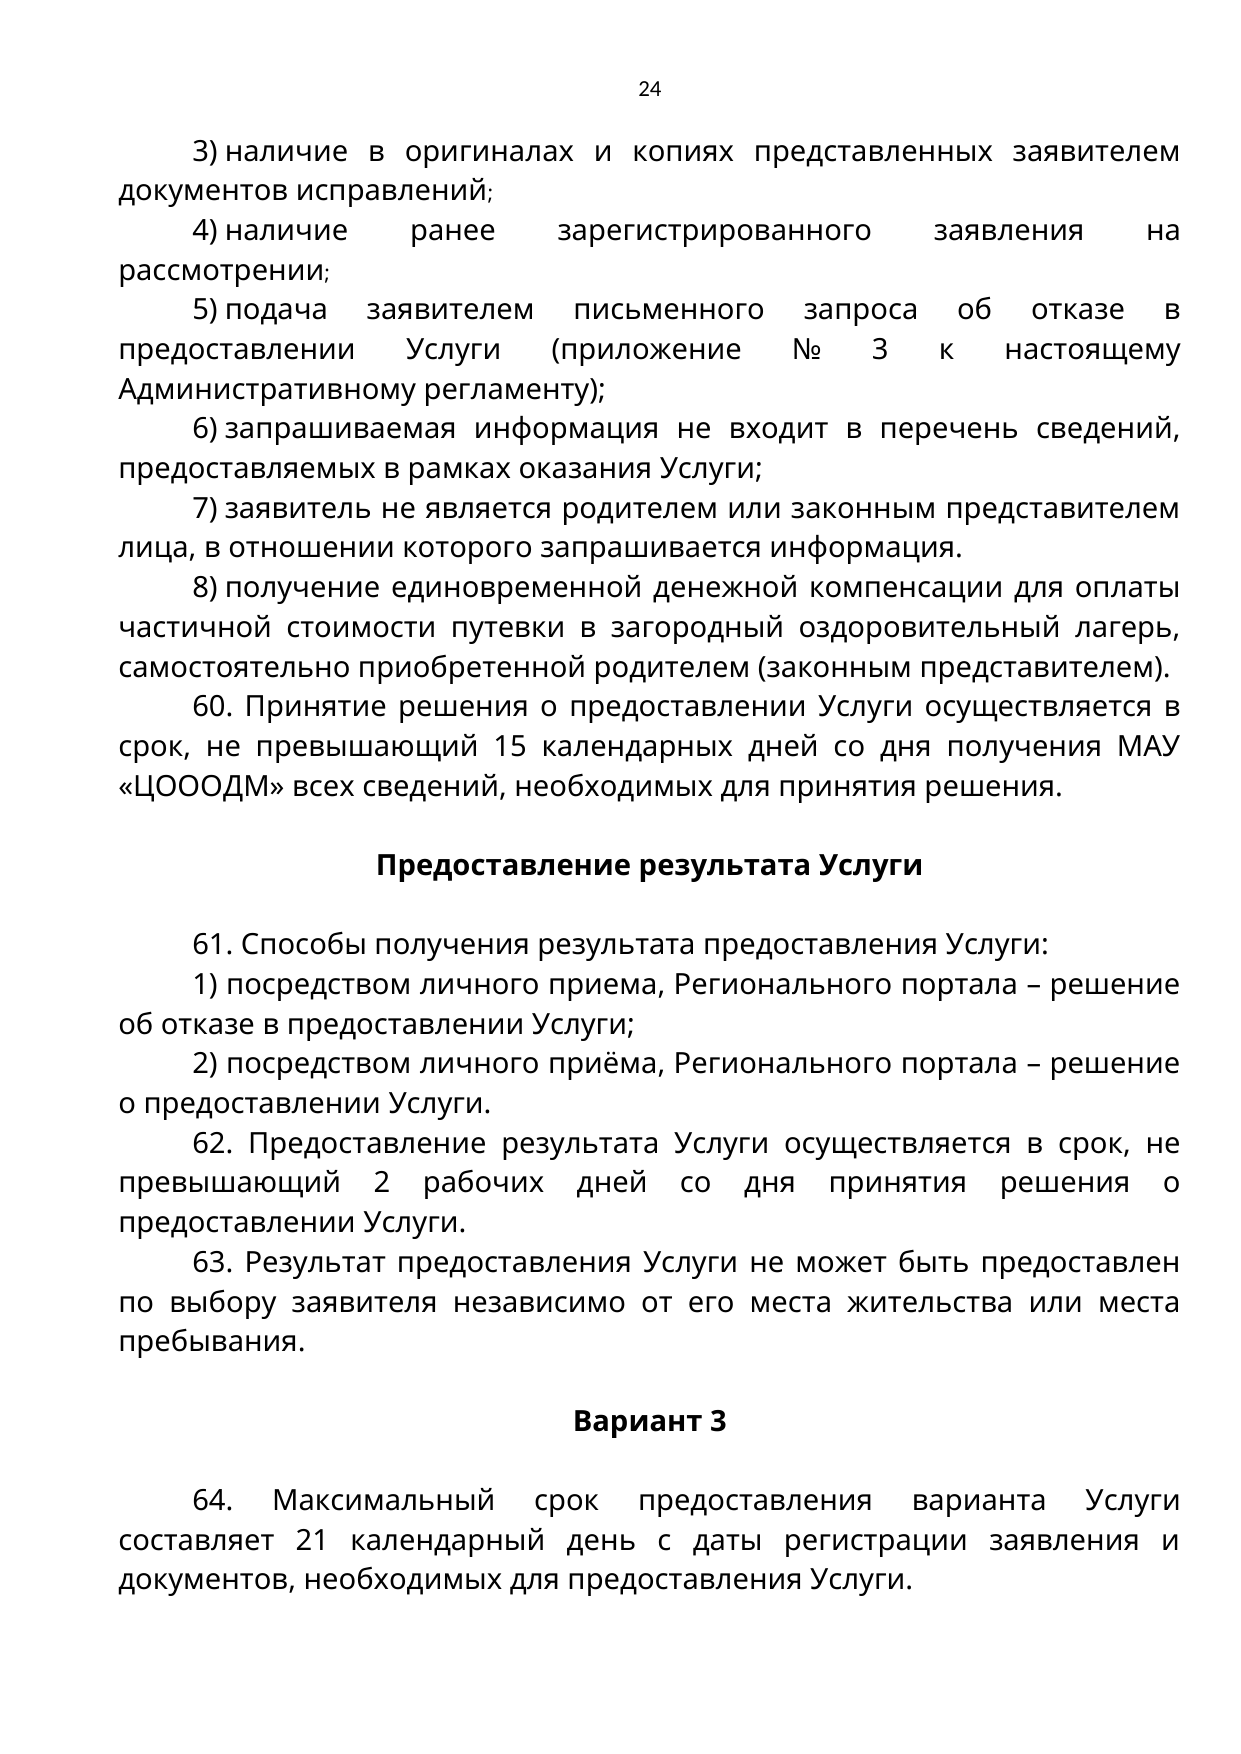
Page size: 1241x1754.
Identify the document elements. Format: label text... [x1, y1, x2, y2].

text 60. Принятие решения о предоставлении Услуги осуществляется в срок, не превышающий 15 календарных дней со дня получения МАУ «ЦОООДМ» всех сведений, необходимых для принятия решения. [118, 686, 1181, 804]
text Предоставление результата Услуги [118, 844, 1181, 884]
list наличие ранее зарегистрированного заявления на рассмотрении; [118, 209, 1181, 289]
text 1) посредством личного приема, Регионального портала – решение об отказе в предоставлении Услуги; [118, 963, 1181, 1043]
list заявитель не является родителем или законным представителем лица, в отношении которого запрашивается информация. [118, 487, 1181, 566]
text 61. Способы получения результата предоставления Услуги: [118, 924, 1181, 963]
list подача заявителем письменного запроса об отказе в предоставлении Услуги (приложение № 3 к настоящему Административному регламенту); [118, 289, 1181, 408]
text 62. Предоставление результата Услуги осуществляется в срок, не превышающий 2 рабочих дней со дня принятия решения о предоставлении Услуги. [118, 1122, 1181, 1241]
list получение единовременной денежной компенсации для оплаты частичной стоимости путевки в загородный оздоровительный лагерь, самостоятельно приобретенной родителем (законным представителем). [118, 566, 1181, 686]
text 64. Максимальный срок предоставления варианта Услуги составляет 21 календарный день с даты регистрации заявления и документов, необходимых для предоставления Услуги. [118, 1479, 1181, 1598]
text 63. Результат предоставления Услуги не может быть предоставлен по выбору заявителя независимо от его места жительства или места пребывания. [118, 1241, 1181, 1360]
text 2) посредством личного приёма, Регионального портала – решение о предоставлении Услуги. [118, 1043, 1181, 1122]
list запрашиваемая информация не входит в перечень сведений, предоставляемых в рамках оказания Услуги; [118, 408, 1181, 487]
text Вариант 3 [118, 1400, 1181, 1439]
list наличие в оригиналах и копиях представленных заявителем документов исправлений; [118, 130, 1181, 209]
